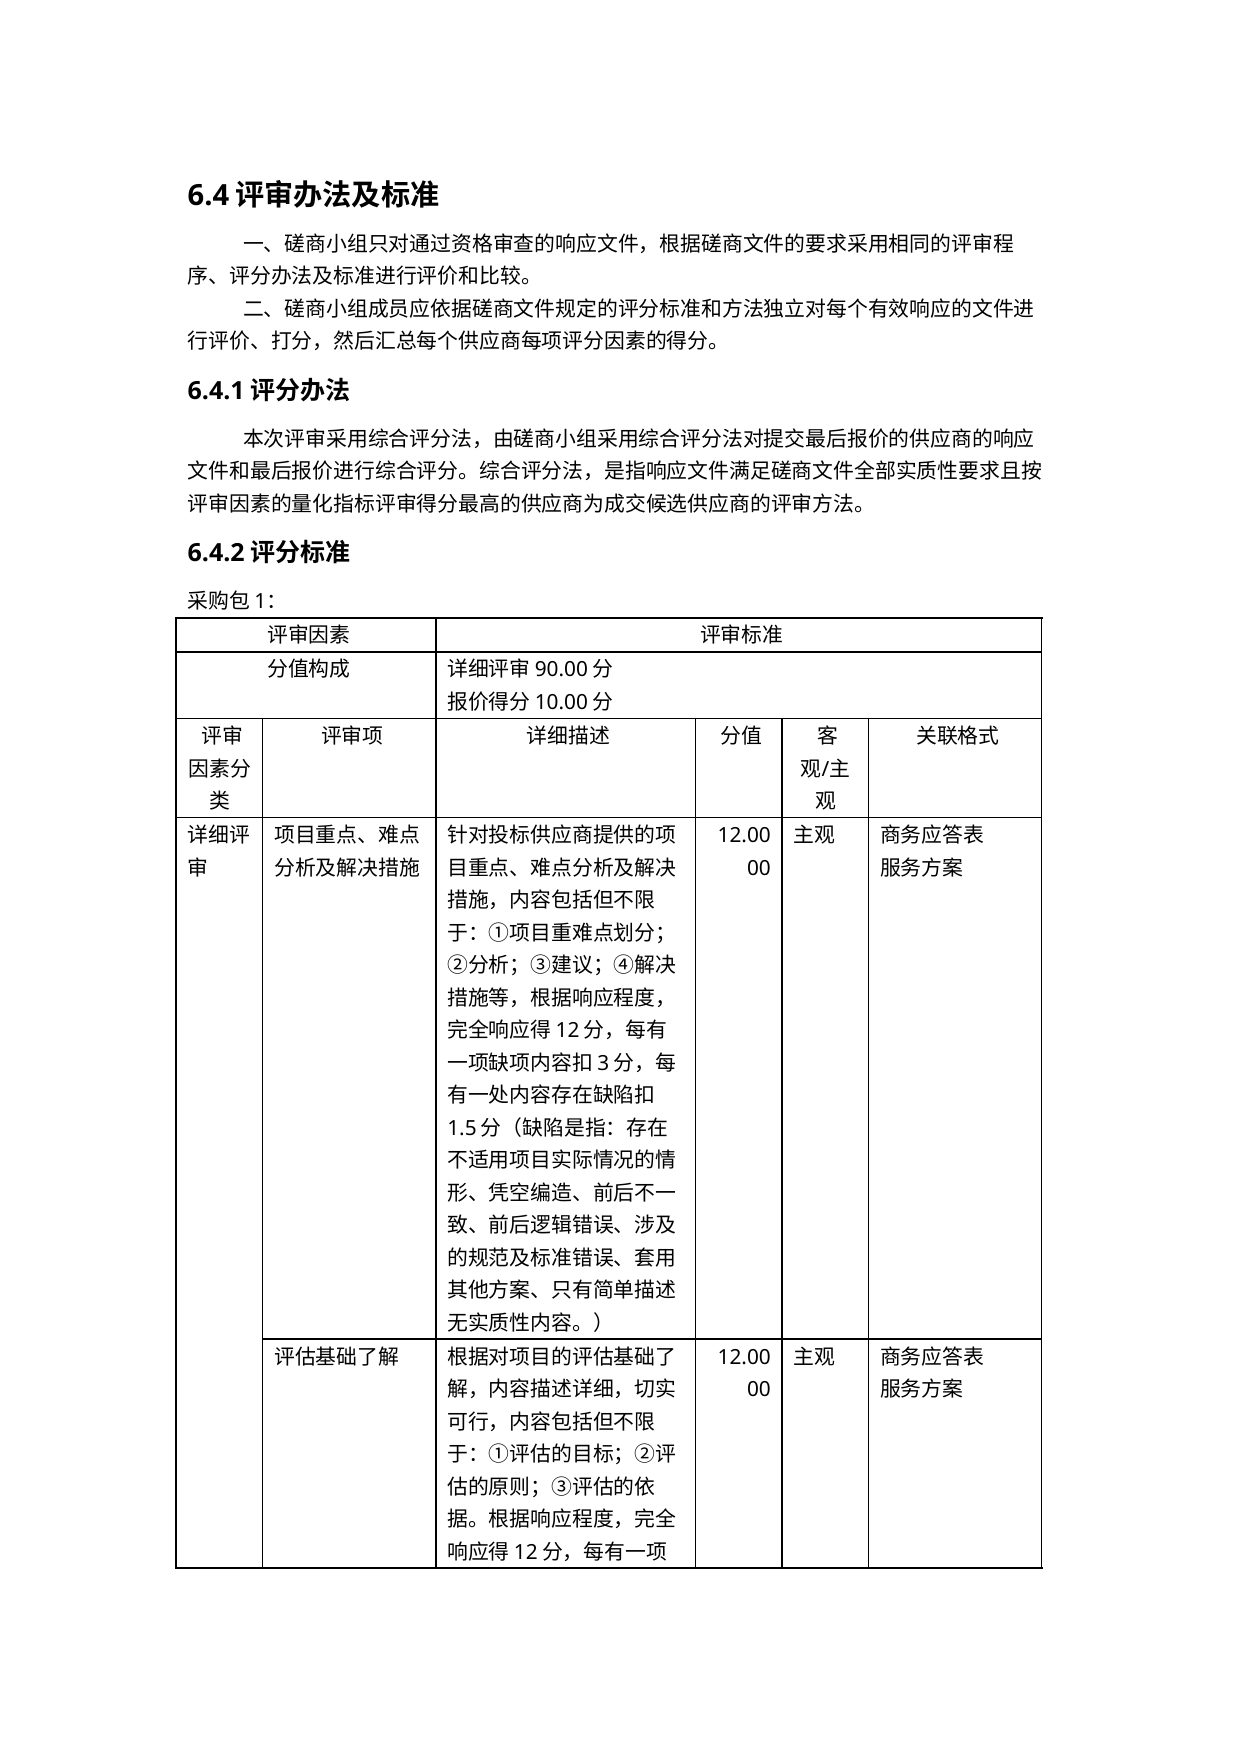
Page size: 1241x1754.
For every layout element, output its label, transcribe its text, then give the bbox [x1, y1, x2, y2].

table_header 评审因素 [177, 619, 435, 651]
table_cell 分值构成 [177, 653, 435, 718]
table_cell 主观 [783, 818, 868, 1338]
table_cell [437, 1340, 695, 1567]
table_cell 项目重点、难点分析及解决措施 [263, 818, 435, 1338]
table_cell 评估基础了解 [263, 1340, 435, 1567]
table_cell 详细评审90.00分 报价得分10.00分 [437, 653, 1041, 718]
table_cell 分值 [696, 719, 781, 817]
table_cell 评审因素分类 [177, 719, 262, 817]
table_cell 评审项 [263, 719, 435, 817]
table_header 评审标准 [437, 619, 1041, 651]
table_cell 商务应答表 服务方案 [869, 1340, 1041, 1567]
text 本次评审采用综合评分法，由磋商小组采用综合评分法对提交最后报价的供应商的响应文件和最后报价进行综合评分。综合评分法，是指响应文件满足磋商文件全部实质性要求且按评审因素的量化指标评审得分最高的供应商为成交候选供应商的评审方法。 [187, 422, 1053, 519]
table_cell 12.0000 [696, 1340, 781, 1567]
table_cell 关联格式 [869, 719, 1041, 817]
text 一、磋商小组只对通过资格审查的响应文件，根据磋商文件的要求采用相同的评审程序、评分办法及标准进行评价和比较。 [187, 227, 1053, 292]
table_cell 详细描述 [437, 719, 695, 817]
text 6.4.2评分标准 [187, 519, 1053, 584]
table_cell 客观/主观 [783, 719, 868, 817]
text 采购包1： [187, 584, 1053, 617]
table_cell 针对投标供应商提供的项目重点、难点分析及解决措施，内容包括但不限于：①项目重难点划分；②分析；③建议；④解决措施等，根据响应程度，完全响应得12分，每有一项缺项内容扣3分，每有一处内容存在缺陷扣1.5分（缺陷是指：存在不适用项目实际情况的情形、凭空编造、前后不一致、前后逻辑错误、涉及的规范及标准错误、套用其他方案、只有简单描述无实质性内容。） [437, 818, 695, 1338]
table_cell 12.0000 [696, 818, 781, 1338]
table_cell 主观 [783, 1340, 868, 1567]
table_cell 商务应答表 服务方案 [869, 818, 1041, 1338]
text 6.4.1评分办法 [187, 357, 1053, 422]
text 6.4评审办法及标准 [187, 162, 1053, 227]
text 二、磋商小组成员应依据磋商文件规定的评分标准和方法独立对每个有效响应的文件进行评价、打分，然后汇总每个供应商每项评分因素的得分。 [187, 292, 1053, 357]
table_cell 详细评审 [177, 818, 262, 1567]
